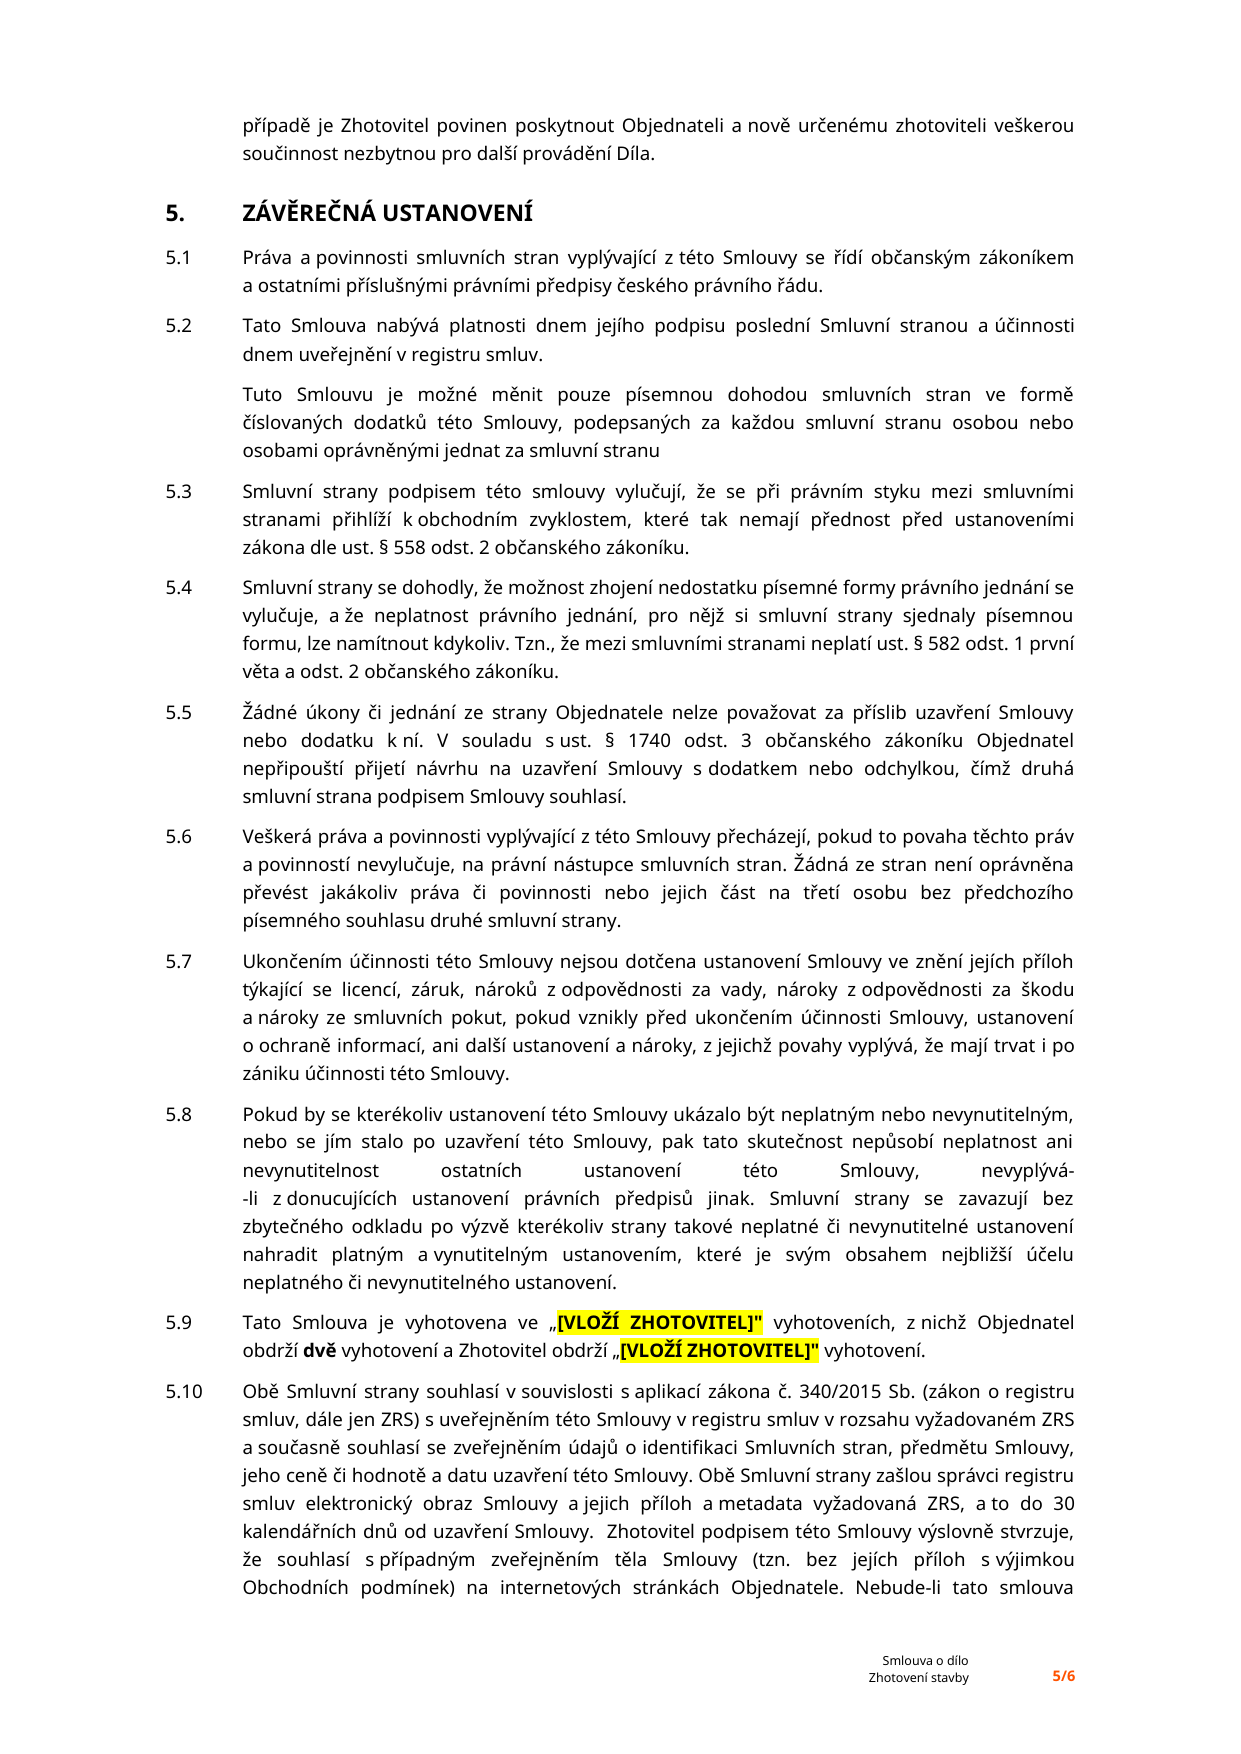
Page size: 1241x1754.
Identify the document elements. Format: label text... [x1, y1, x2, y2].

text Smluvní strany podpisem této smlouvy vylučují, že se při právním styku mezi smluvními stranami přihlíží k obchodním zvyklostem, které tak nemají přednost před ustanoveními zákona dle ust. § 558 odst. 2 občanského zákoníku. [165, 478, 1075, 559]
text Smluvní strany se dohodly, že možnost zhojení nedostatku písemné formy právního jednání se vylučuje, a že neplatnost právního jednání, pro nějž si smluvní strany sjednaly písemnou formu, lze namítnout kdykoliv. Tzn., že mezi smluvními stranami neplatí ust. § 582 odst. 1 první věta a odst. 2 občanského zákoníku. [165, 574, 1075, 684]
text Práva a povinnosti smluvních stran vyplývající z této Smlouvy se řídí občanským zákoníkem a ostatními příslušnými právními předpisy českého právního řádu. [165, 244, 1075, 298]
text ZÁVĚREČNÁ USTANOVENÍ [165, 197, 1075, 229]
text Žádné úkony či jednání ze strany Objednatele nelze považovat za příslib uzavření Smlouvy nebo dodatku k ní. V souladu s ust. § 1740 odst. 3 občanského zákoníku Objednatel nepřipouští přijetí návrhu na uzavření Smlouvy s dodatkem nebo odchylkou, čímž druhá smluvní strana podpisem Smlouvy souhlasí. [165, 699, 1075, 809]
text Tato Smlouva nabývá platnosti dnem jejího podpisu poslední Smluvní stranou a účinnosti dnem uveřejnění v registru smluv. [165, 313, 1075, 366]
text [165, 112, 1075, 166]
text Ukončením účinnosti této Smlouvy nejsou dotčena ustanovení Smlouvy ve znění jejích příloh týkající se licencí, záruk, nároků z odpovědnosti za vady, nároky z odpovědnosti za škodu a nároky ze smluvních pokut, pokud vznikly před ukončením účinnosti Smlouvy, ustanovení o ochraně informací, ani další ustanovení a nároky, z jejichž povahy vyplývá, že mají trvat i po zániku účinnosti této Smlouvy. [165, 948, 1075, 1086]
text Veškerá práva a povinnosti vyplývající z této Smlouvy přecházejí, pokud to povaha těchto práv a povinností nevylučuje, na právní nástupce smluvních stran. Žádná ze stran není oprávněna převést jakákoliv práva či povinnosti nebo jejich část na třetí osobu bez předchozího písemného souhlasu druhé smluvní strany. [165, 824, 1075, 933]
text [165, 1378, 1075, 1600]
text Tato Smlouva je vyhotovena ve „[VLOŽÍ ZHOTOVITEL]" vyhotoveních, z nichž Objednatel obdrží dvě vyhotovení a Zhotovitel obdrží „[VLOŽÍ ZHOTOVITEL]" vyhotovení. [165, 1309, 1075, 1363]
text Tuto Smlouvu je možné měnit pouze písemnou dohodou smluvních stran ve formě číslovaných dodatků této Smlouvy, podepsaných za každou smluvní stranu osobou nebo osobami oprávněnými jednat za smluvní stranu [242, 381, 1075, 463]
text Pokud by se kterékoliv ustanovení této Smlouvy ukázalo být neplatným nebo nevynutitelným, nebo se jím stalo po uzavření této Smlouvy, pak tato skutečnost nepůsobí neplatnost ani nevynutitelnost ostatních ustanovení této Smlouvy, nevyplývá- -li z donucujících ustanovení právních předpisů jinak. Smluvní strany se zavazují bez zbytečného odkladu po výzvě kterékoliv strany takové neplatné či nevynutitelné ustanovení nahradit platným a vynutitelným ustanovením, které je svým obsahem nejbližší účelu neplatného či nevynutitelného ustanovení. [165, 1101, 1075, 1294]
